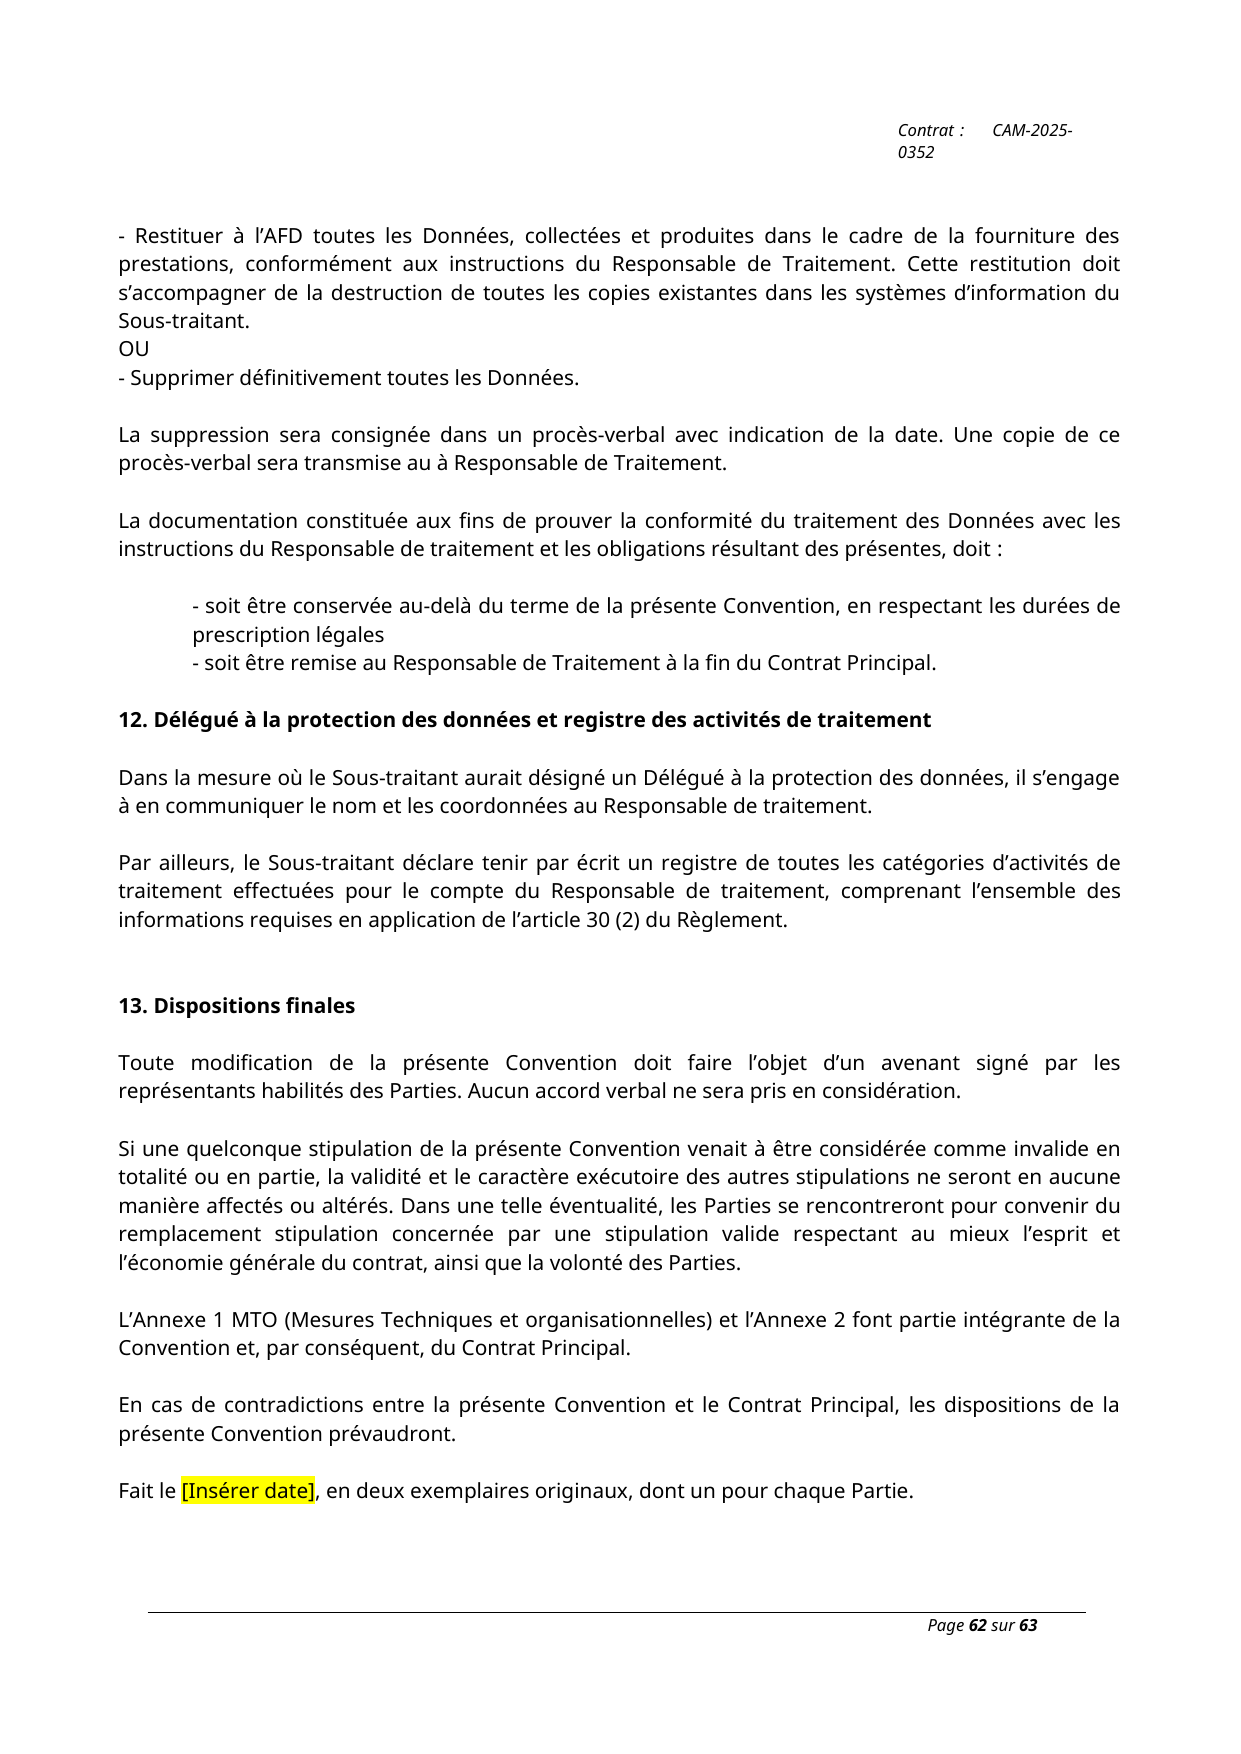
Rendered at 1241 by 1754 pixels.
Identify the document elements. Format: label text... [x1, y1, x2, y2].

text Dans la mesure où le Sous-traitant aurait désigné un Délégué à la protection des données, il s’engage à en communiquer le nom et les coordonnées au Responsable de traitement. [118, 763, 1122, 819]
text En cas de contradictions entre la présente Convention et le Contrat Principal, les dispositions de la présente Convention prévaudront. [118, 1390, 1122, 1447]
text Par ailleurs, le Sous-traitant déclare tenir par écrit un registre de toutes les catégories d’activités de traitement effectuées pour le compte du Responsable de traitement, comprenant l’ensemble des informations requises en application de l’article 30 (2) du Règlement. [118, 848, 1122, 933]
text OU [118, 334, 1122, 363]
text - Restituer à l’AFD toutes les Données, collectées et produites dans le cadre de la fourniture des prestations, conformément aux instructions du Responsable de Traitement. Cette restitution doit s’accompagner de la destruction de toutes les copies existantes dans les systèmes d’information du Sous-traitant. [118, 221, 1122, 334]
text - Supprimer définitivement toutes les Données. [118, 363, 1122, 391]
text Fait le [Insérer date], en deux exemplaires originaux, dont un pour chaque Partie. [315, 1476, 1122, 1504]
text 12. Délégué à la protection des données et registre des activités de traitement [118, 705, 1122, 734]
text - soit être conservée au-delà du terme de la présente Convention, en respectant les durées de prescription légales [192, 591, 1122, 648]
text - soit être remise au Responsable de Traitement à la fin du Contrat Principal. [192, 648, 1122, 677]
text Si une quelconque stipulation de la présente Convention venait à être considérée comme invalide en totalité ou en partie, la validité et le caractère exécutoire des autres stipulations ne seront en aucune manière affectés ou altérés. Dans une telle éventualité, les Parties se rencontreront pour convenir du remplacement stipulation concernée par une stipulation valide respectant au mieux l’esprit et l’économie générale du contrat, ainsi que la volonté des Parties. [118, 1134, 1122, 1276]
text Toute modification de la présente Convention doit faire l’objet d’un avenant signé par les représentants habilités des Parties. Aucun accord verbal ne sera pris en considération. [118, 1048, 1122, 1105]
text 13. Dispositions finales [118, 991, 1122, 1019]
text L’Annexe 1 MTO (Mesures Techniques et organisationnelles) et l’Annexe 2 font partie intégrante de la Convention et, par conséquent, du Contrat Principal. [118, 1305, 1122, 1362]
text La suppression sera consignée dans un procès-verbal avec indication de la date. Une copie de ce procès-verbal sera transmise au à Responsable de Traitement. [118, 420, 1122, 477]
text La documentation constituée aux fins de prouver la conformité du traitement des Données avec les instructions du Responsable de traitement et les obligations résultant des présentes, doit : [118, 506, 1122, 563]
